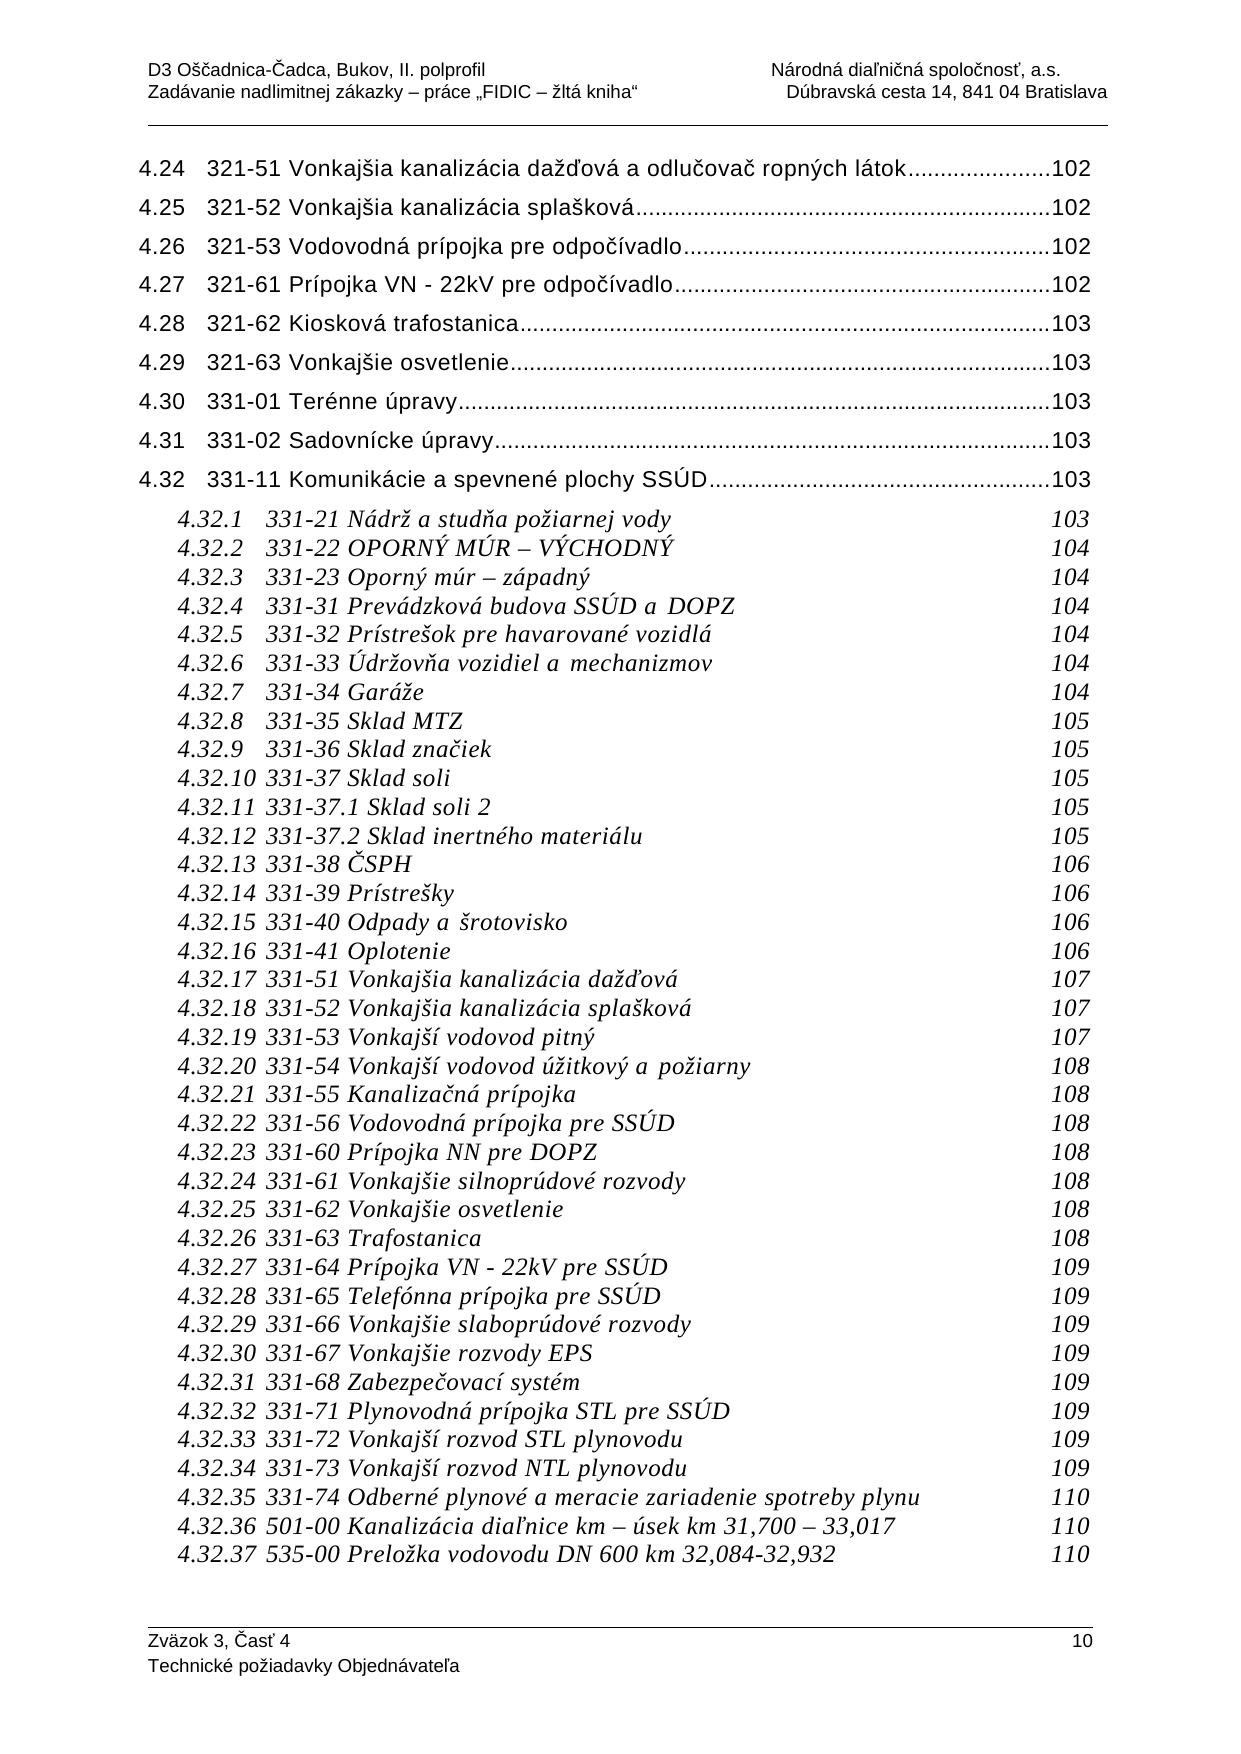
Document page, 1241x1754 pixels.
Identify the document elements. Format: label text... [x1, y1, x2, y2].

text 4.32.25 331-62 Vonkajšie osvetlenie 108 [177, 1194, 1093, 1223]
text 4.32.2 331-22 Oporný múr – východný 104 [177, 533, 1093, 562]
text 4.32.33 331-72 Vonkajší rozvod STL plynovodu 109 [177, 1424, 1093, 1453]
text 4.32.32 331-71 Plynovodná prípojka STL pre SSÚD 109 [177, 1396, 1093, 1424]
text 4.32.28 331-65 Telefónna prípojka pre SSÚD 109 [177, 1281, 1093, 1309]
text 4.32.11 331-37.1 Sklad soli 2 105 [177, 792, 1093, 821]
text 4.32.14 331-39 Prístrešky 106 [177, 878, 1093, 907]
text 4.32.30 331-67 Vonkajšie rozvody EPS 109 [177, 1338, 1093, 1367]
text 4.25 321-52 Vonkajšia kanalizácia splašková 102 [138, 194, 1093, 220]
text 4.24 321-51 Vonkajšia kanalizácia dažďová a odlučovač ropných látok 102 [138, 155, 1093, 181]
text 4.32.3 331-23 Oporný múr – západný 104 [177, 562, 1093, 591]
text 4.27 321-61 Prípojka VN - 22kV pre odpočívadlo 102 [138, 271, 1093, 298]
text 4.32 331-11 Komunikácie a spevnené plochy SSÚD 103 [138, 466, 1093, 492]
text 4.31 331-02 Sadovnícke úpravy 103 [138, 427, 1093, 453]
text 4.32.8 331-35 Sklad MTZ 105 [177, 706, 1093, 734]
text 4.32.22 331-56 Vodovodná prípojka pre SSÚD 108 [177, 1108, 1093, 1137]
text 4.32.24 331-61 Vonkajšie silnoprúdové rozvody 108 [177, 1166, 1093, 1194]
text 4.32.35 331-74 Odberné plynové a meracie zariadenie spotreby plynu 110 [177, 1482, 1093, 1511]
text 4.32.37 535-00 Preložka vodovodu DN 600 km 32,084-32,932 110 [177, 1539, 1093, 1568]
text 4.32.9 331-36 Sklad značiek 105 [177, 734, 1093, 763]
text 4.32.12 331-37.2 Sklad inertného materiálu 105 [177, 821, 1093, 849]
text 4.32.10 331-37 Sklad soli 105 [177, 763, 1093, 792]
text 4.32.15 331-40 Odpady a šrotovisko 106 [177, 907, 1093, 936]
text 4.26 321-53 Vodovodná prípojka pre odpočívadlo 102 [138, 233, 1093, 259]
text 4.32.16 331-41 Oplotenie 106 [177, 936, 1093, 964]
text 4.32.36 501-00 Kanalizácia diaľnice km – úsek km 31,700 – 33,017 110 [177, 1511, 1093, 1539]
text 4.32.31 331-68 Zabezpečovací systém 109 [177, 1367, 1093, 1396]
text 4.32.4 331-31 Prevádzková budova SSÚD a DOPZ 104 [177, 591, 1093, 619]
text 4.32.20 331-54 Vonkajší vodovod úžitkový a požiarny 108 [177, 1051, 1093, 1079]
text 4.30 331-01 Terénne úpravy 103 [138, 388, 1093, 414]
text 4.32.27 331-64 Prípojka VN - 22kV pre SSÚD 109 [177, 1252, 1093, 1281]
text 4.32.18 331-52 Vonkajšia kanalizácia splašková 107 [177, 993, 1093, 1022]
text 4.32.1 331-21 Nádrž a studňa požiarnej vody 103 [177, 504, 1093, 533]
text 4.32.7 331-34 Garáže 104 [177, 677, 1093, 706]
text 4.28 321-62 Kiosková trafostanica 103 [138, 310, 1093, 337]
text 4.32.23 331-60 Prípojka NN pre DOPZ 108 [177, 1137, 1093, 1166]
text 4.32.17 331-51 Vonkajšia kanalizácia dažďová 107 [177, 964, 1093, 993]
text 4.32.26 331-63 Trafostanica 108 [177, 1223, 1093, 1252]
text 4.32.34 331-73 Vonkajší rozvod NTL plynovodu 109 [177, 1453, 1093, 1482]
text 4.32.6 331-33 Údržovňa vozidiel a mechanizmov 104 [177, 648, 1093, 677]
text 4.32.19 331-53 Vonkajší vodovod pitný 107 [177, 1022, 1093, 1051]
text 4.32.5 331-32 Prístrešok pre havarované vozidlá 104 [177, 619, 1093, 648]
text 4.32.13 331-38 ČSPH 106 [177, 849, 1093, 878]
text 4.29 321-63 Vonkajšie osvetlenie 103 [138, 349, 1093, 376]
text 4.32.29 331-66 Vonkajšie slaboprúdové rozvody 109 [177, 1309, 1093, 1338]
text 4.32.21 331-55 Kanalizačná prípojka 108 [177, 1079, 1093, 1108]
